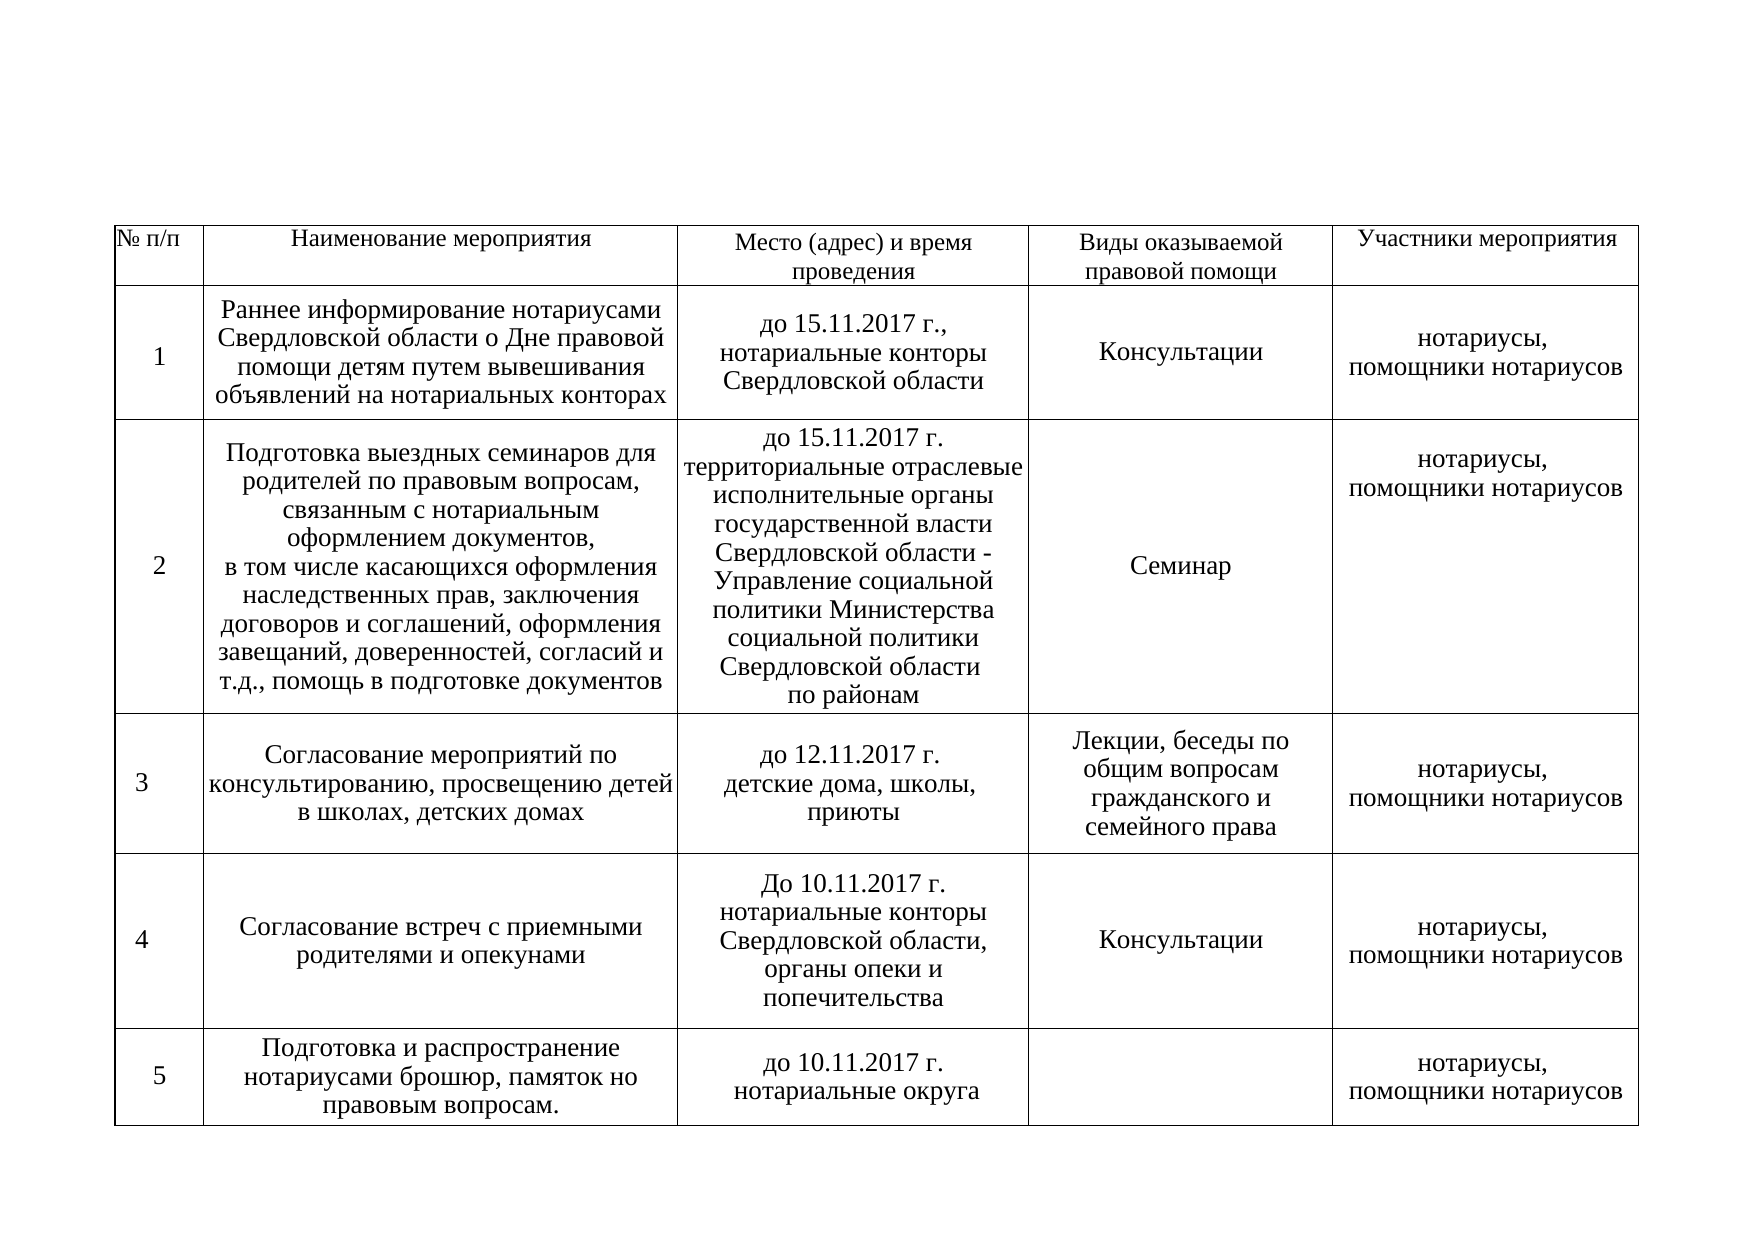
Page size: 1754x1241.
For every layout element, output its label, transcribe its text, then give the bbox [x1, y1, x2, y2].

table_cell до 10.11.2017 г. нотариальные округа [678, 1029, 1028, 1125]
table_cell [1029, 1029, 1332, 1125]
table_cell 5 [116, 1029, 203, 1125]
table_header Виды оказываемой правовой помощи [1029, 226, 1332, 285]
table_cell Согласование встреч с приемными родителями и опекунами [204, 854, 677, 1028]
table_cell Консультации [1029, 286, 1332, 419]
table_cell нотариусы, помощники нотариусов [1333, 1029, 1638, 1125]
table_header Наименование мероприятия [204, 226, 677, 285]
table_cell Подготовка и распространение нотариусами брошюр, памяток но правовым вопросам. [204, 1029, 677, 1125]
table_header Участники мероприятия [1333, 226, 1638, 285]
table_cell нотариусы, помощники нотариусов [1333, 286, 1638, 419]
table_header Место (адрес) и время проведения [678, 226, 1028, 285]
table_cell до 12.11.2017 г. детские дома, школы, приюты [678, 714, 1028, 853]
table_cell Раннее информирование нотариусами Свердловской области о Дне правовой помощи детям путем вывешивания объявлений на нотариальных конторах [204, 286, 677, 419]
table_cell нотариусы, помощники нотариусов [1333, 714, 1638, 853]
table_cell Согласование мероприятий по консультированию, просвещению детей в школах, детских домах [204, 714, 677, 853]
table_cell 4 [116, 854, 203, 1028]
table_cell Лекции, беседы по общим вопросам гражданского и семейного права [1029, 714, 1332, 853]
table_cell 2 [116, 420, 203, 713]
table_cell нотариусы, помощники нотариусов [1333, 854, 1638, 1028]
table_cell до 15.11.2017 г. территориальные отраслевые исполнительные органы государственной власти Свердловской области - Управление социальной политики Министерства социальной политики Свердловской области по районам [678, 420, 1028, 713]
table_cell до 15.11.2017 г., нотариальные конторы Свердловской области [678, 286, 1028, 419]
table_cell Семинар [1029, 420, 1332, 713]
table_cell 1 [116, 286, 203, 419]
table_cell До 10.11.2017 г. нотариальные конторы Свердловской области, органы опеки и попечительства [678, 854, 1028, 1028]
table_cell нотариусы, помощники нотариусов [1333, 420, 1638, 713]
table_cell Подготовка выездных семинаров для родителей по правовым вопросам, связанным с нотариальным оформлением документов, в том числе касающихся оформления наследственных прав, заключения договоров и соглашений, оформления завещаний, доверенностей, согласий и т.д., помощь в подготовке документов [204, 420, 677, 713]
table_header № п/п [116, 226, 203, 285]
table_cell Консультации [1029, 854, 1332, 1028]
table_cell 3 [116, 714, 203, 853]
